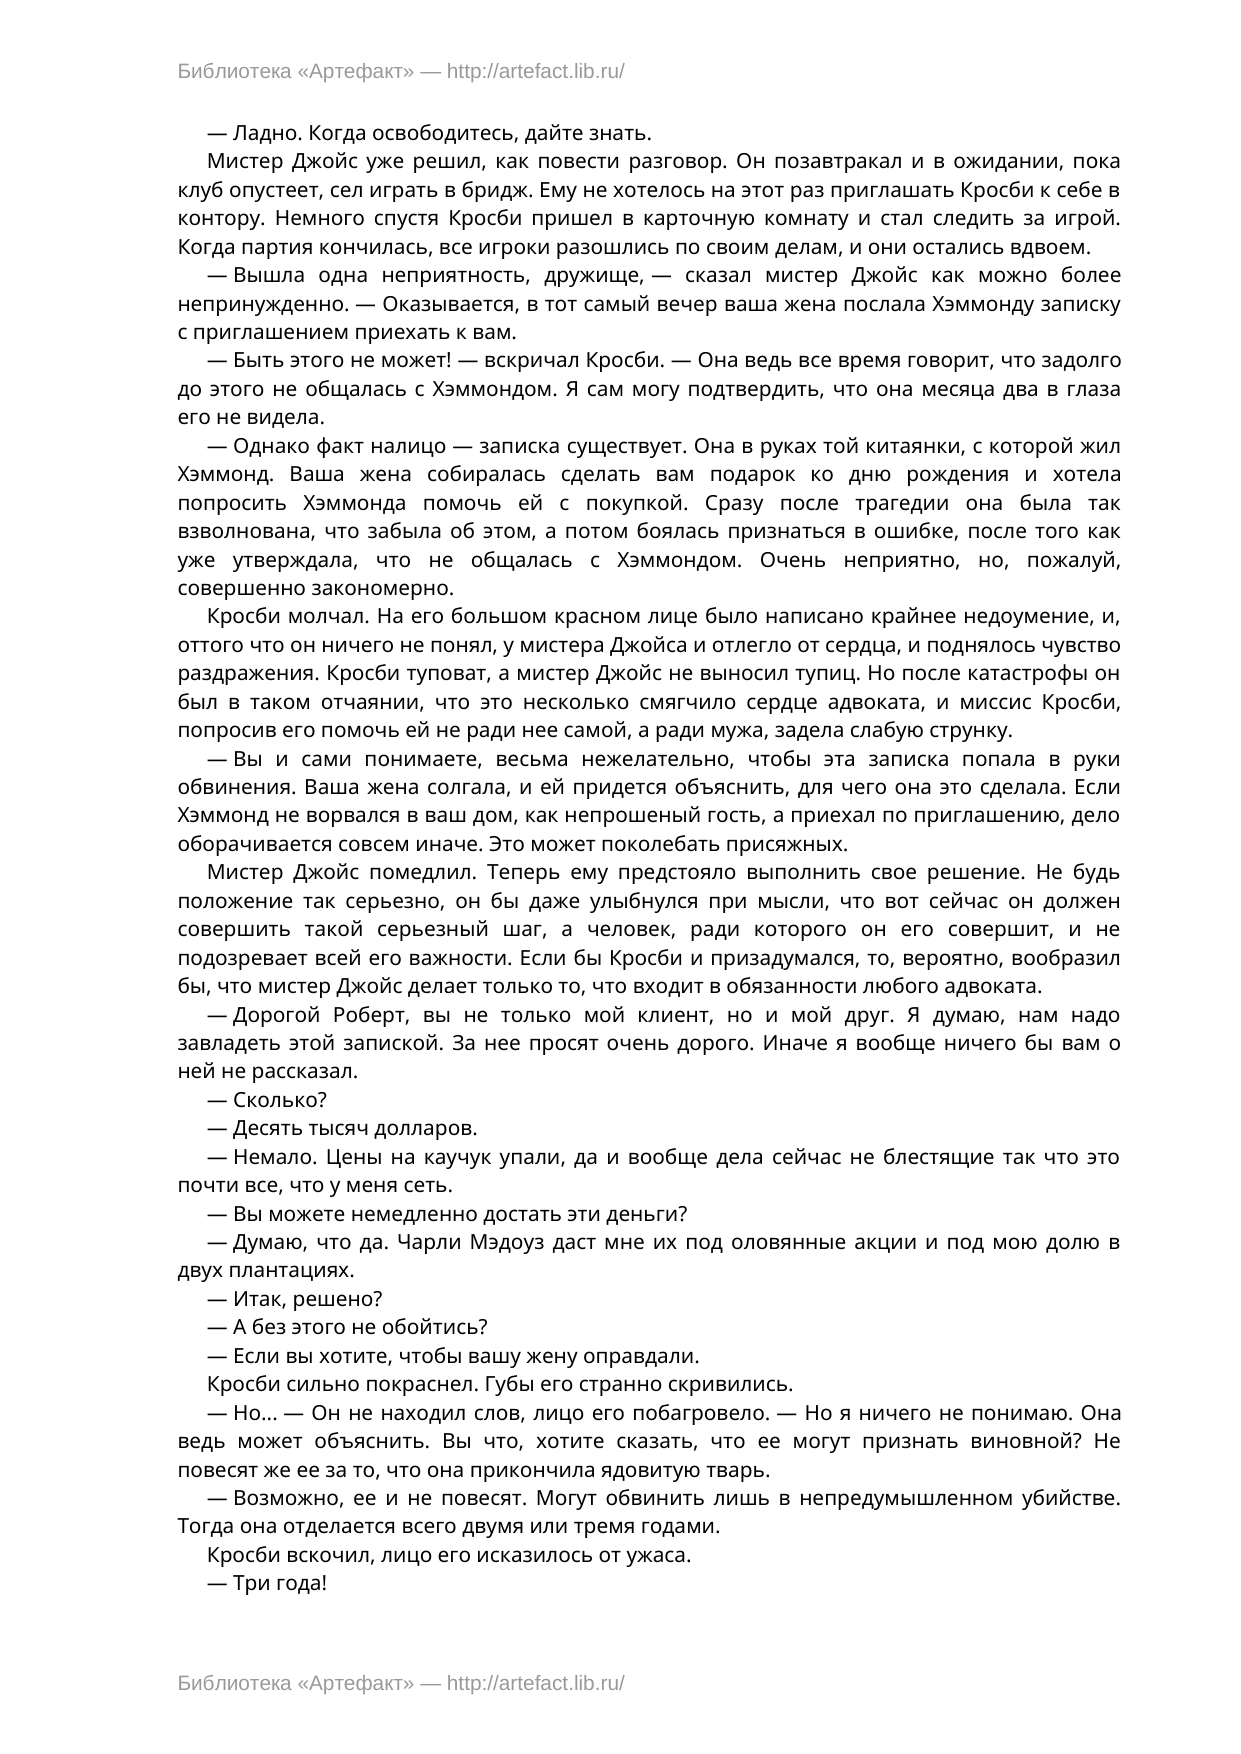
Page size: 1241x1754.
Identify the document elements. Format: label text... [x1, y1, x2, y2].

text Кросби вскочил, лицо его исказилось от ужаса. [177, 1540, 1122, 1568]
text — Сколько? [177, 1085, 1122, 1113]
text — Дорогой Роберт, вы не только мой клиент, но и мой друг. Я думаю, нам надо завладеть этой запиской. За нее просят очень дорого. Иначе я вообще ничего бы вам о ней не рассказал. [177, 1000, 1122, 1085]
text — Однако факт налицо — записка существует. Она в руках той китаянки, с которой жил Хэммонд. Ваша жена собиралась сделать вам подарок ко дню рождения и хотела попросить Хэммонда помочь ей с покупкой. Сразу после трагедии она была так взволнована, что забыла об этом, а потом боялась признаться в ошибке, после того как уже утверждала, что не общалась с Хэммондом. Очень неприятно, но, пожалуй, совершенно закономерно. [177, 431, 1122, 602]
text — Возможно, ее и не повесят. Могут обвинить лишь в непредумышленном убийстве. Тогда она отделается всего двумя или тремя годами. [177, 1483, 1122, 1540]
text Кросби молчал. На его большом красном лице было написано крайнее недоумение, и, оттого что он ничего не понял, у мистера Джойса и отлегло от сердца, и поднялось чувство раздражения. Кросби туповат, а мистер Джойс не выносил тупиц. Но после катастрофы он был в таком отчаянии, что это несколько смягчило сердце адвоката, и миссис Кросби, попросив его помочь ей не ради нее самой, а ради мужа, задела слабую струнку. [177, 602, 1122, 744]
text — Вы можете немедленно достать эти деньги? [177, 1199, 1122, 1227]
text — А без этого не обойтись? [177, 1312, 1122, 1341]
text — Если вы хотите, чтобы вашу жену оправдали. [177, 1341, 1122, 1369]
text — Ладно. Когда освободитесь, дайте знать. [177, 118, 1122, 147]
text — Три года! [177, 1568, 1122, 1597]
text Мистер Джойс уже решил, как повести разговор. Он позавтракал и в ожидании, пока клуб опустеет, сел играть в бридж. Ему не хотелось на этот раз приглашать Кросби к себе в контору. Немного спустя Кросби пришел в карточную комнату и стал следить за игрой. Когда партия кончилась, все игроки разошлись по своим делам, и они остались вдвоем. [177, 147, 1122, 260]
text — Быть этого не может! — вскричал Кросби. — Она ведь все время говорит, что задолго до этого не общалась с Хэммондом. Я сам могу подтвердить, что она месяца два в глаза его не видела. [177, 346, 1122, 431]
text — Десять тысяч долларов. [177, 1113, 1122, 1142]
text Кросби сильно покраснел. Губы его странно скривились. [177, 1369, 1122, 1398]
text — Немало. Цены на каучук упали, да и вообще дела сейчас не блестящие так что это почти все, что у меня сеть. [177, 1142, 1122, 1199]
text — Но... — Он не находил слов, лицо его побагровело. — Но я ничего не понимаю. Она ведь может объяснить. Вы что, хотите сказать, что ее могут признать виновной? Не повесят же ее за то, что она прикончила ядовитую тварь. [177, 1398, 1122, 1483]
text — Итак, решено? [177, 1284, 1122, 1312]
text — Вы и сами понимаете, весьма нежелательно, чтобы эта записка попала в руки обвинения. Ваша жена солгала, и ей придется объяснить, для чего она это сделала. Если Хэммонд не ворвался в ваш дом, как непрошеный гость, а приехал по приглашению, дело оборачивается совсем иначе. Это может поколебать присяжных. [177, 744, 1122, 857]
text Мистер Джойс помедлил. Теперь ему предстояло выполнить свое решение. Не будь положение так серьезно, он бы даже улыбнулся при мысли, что вот сейчас он должен совершить такой серьезный шаг, а человек, ради которого он его совершит, и не подозревает всей его важности. Если бы Кросби и призадумался, то, вероятно, вообразил бы, что мистер Джойс делает только то, что входит в обязанности любого адвоката. [177, 857, 1122, 1000]
text — Вышла одна неприятность, дружище, — сказал мистер Джойс как можно более непринужденно. — Оказывается, в тот самый вечер ваша жена послала Хэммонду записку с приглашением приехать к вам. [177, 260, 1122, 346]
text — Думаю, что да. Чарли Мэдоуз даст мне их под оловянные акции и под мою долю в двух плантациях. [177, 1227, 1122, 1284]
